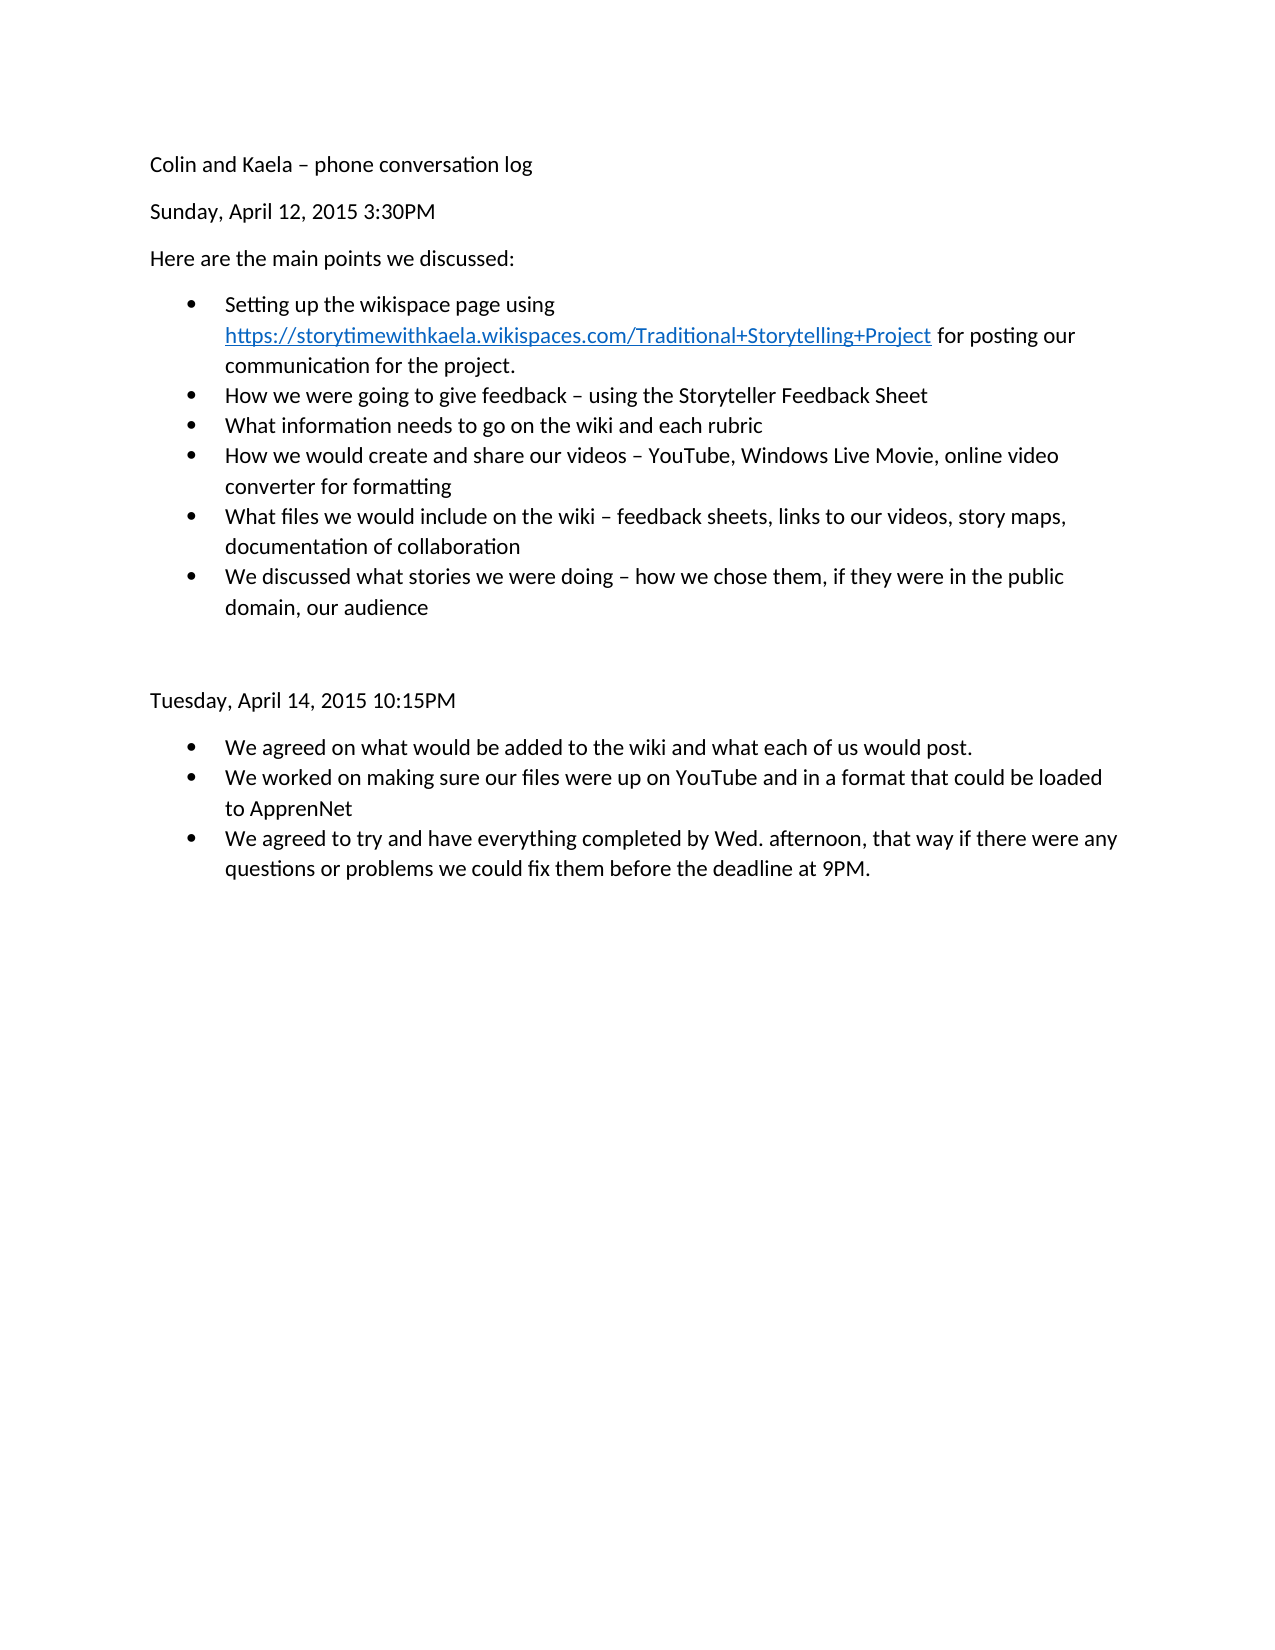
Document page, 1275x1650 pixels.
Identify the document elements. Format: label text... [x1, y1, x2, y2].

list We agreed on what would be added to the wiki and what each of us would post. [187, 733, 1125, 761]
text Colin and Kaela – phone conversation log [150, 150, 1125, 178]
list Setting up the wikispace page using https://storytimewithkaela.wikispaces.com/Traditional+Storytelling+Project for posting our communication for the project. [187, 291, 1125, 379]
list We discussed what stories we were doing – how we chose them, if they were in the public domain, our audience [187, 562, 1125, 621]
text Here are the main points we discussed: [150, 244, 1125, 272]
list How we were going to give feedback – using the Storyteller Feedback Sheet [187, 381, 1125, 409]
list What information needs to go on the wiki and each rubric [187, 411, 1125, 439]
text Sunday, April 12, 2015 3:30PM [150, 197, 1125, 225]
list We agreed to try and have everything completed by Wed. afternoon, that way if there were any questions or problems we could fix them before the deadline at 9PM. [187, 824, 1125, 882]
list How we would create and share our videos – YouTube, Windows Live Movie, online video converter for formatting [187, 442, 1125, 500]
list What files we would include on the wiki – feedback sheets, links to our videos, story maps, documentation of collaboration [187, 502, 1125, 560]
list We worked on making sure our files were up on YouTube and in a format that could be loaded to ApprenNet [187, 763, 1125, 822]
text Tuesday, April 14, 2015 10:15PM [150, 686, 1125, 714]
